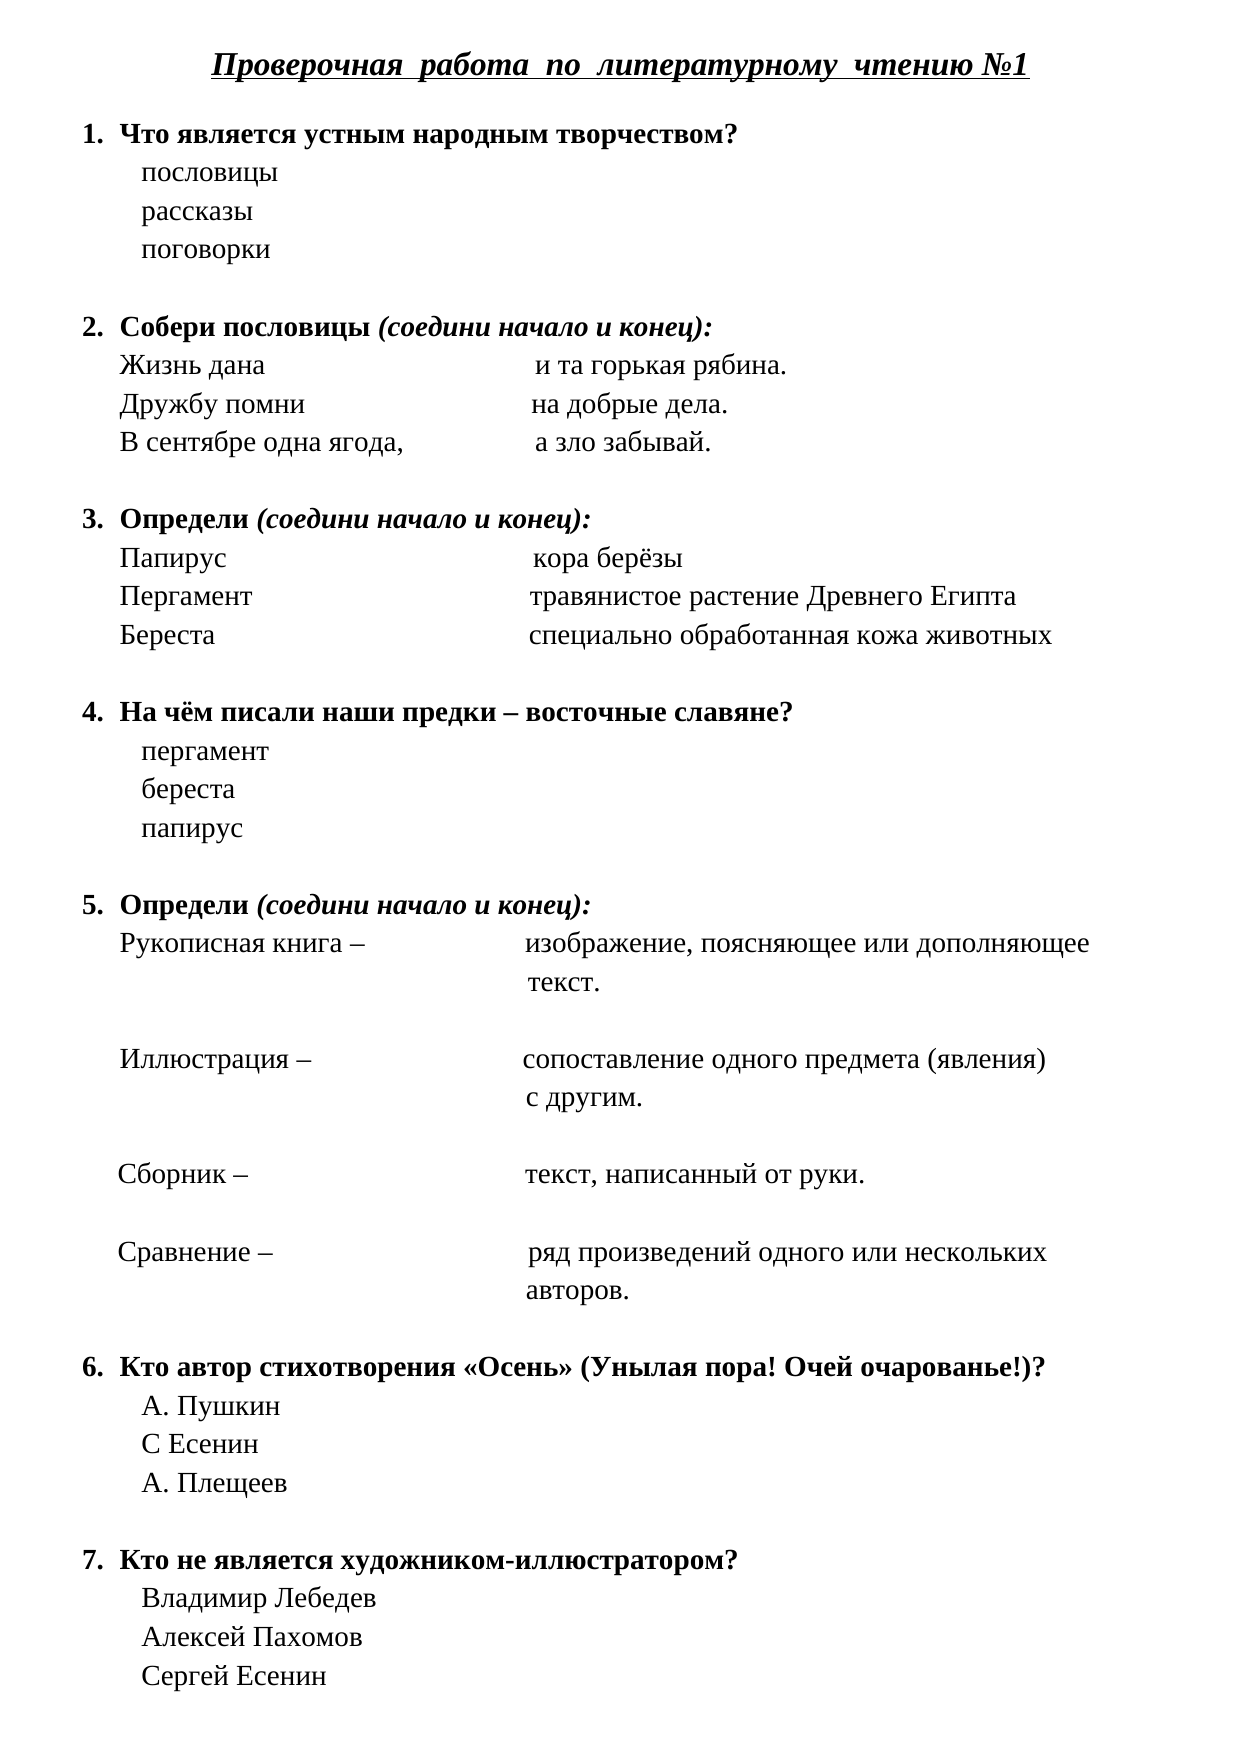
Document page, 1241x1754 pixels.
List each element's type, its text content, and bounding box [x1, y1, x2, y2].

list Определи (соедини начало и конец): [82, 501, 1196, 535]
text Проверочная работа по литературному чтению №1 [44, 44, 1196, 83]
list ⁫ Алексей Пахомов [119, 1619, 1196, 1653]
list ⁫ рассказы [119, 193, 1196, 227]
list Определи (соедини начало и конец): [82, 887, 1196, 920]
list ⁫ пергамент [119, 733, 1196, 766]
list ⁫ А. Пушкин [119, 1388, 1196, 1421]
list ⁫ Сергей Есенин [119, 1658, 1196, 1691]
list Рукописная книга – изображение, поясняющее или дополняющее [119, 925, 1196, 959]
list Что является устным народным творчеством? [82, 116, 1196, 149]
list ⁫ береста [119, 771, 1196, 805]
text с другим. [44, 1079, 1196, 1113]
list Папирус кора берёзы [119, 540, 1196, 573]
list текст. [119, 964, 1196, 997]
list Дружбу помни на добрые дела. [119, 386, 1196, 419]
list Кто не является художником-иллюстратором? [82, 1542, 1196, 1576]
list ⁫ А. Плещеев [119, 1465, 1196, 1498]
list Иллюстрация – сопоставление одного предмета (явления) [119, 1041, 1196, 1074]
list В сентябре одна ягода, а зло забывай. [119, 424, 1196, 458]
list На чём писали наши предки – восточные славяне? [82, 694, 1196, 728]
list ⁫ пословицы [119, 154, 1196, 188]
list ⁫ поговорки [119, 232, 1196, 265]
text авторов. [44, 1272, 1196, 1306]
list Пергамент травянистое растение Древнего Египта [119, 578, 1196, 612]
list ⁫ папирус [119, 810, 1196, 843]
list Кто автор стихотворения «Осень» (Унылая пора! Очей очарованье!)? [82, 1349, 1196, 1383]
text Сборник – текст, написанный от руки. [44, 1157, 1196, 1190]
list ⁫ С Есенин [119, 1426, 1196, 1460]
list Собери пословицы (соедини начало и конец): [82, 309, 1196, 342]
list Жизнь дана и та горькая рябина. [119, 347, 1196, 381]
list ⁫ Владимир Лебедев [119, 1581, 1196, 1614]
list Береста специально обработанная кожа животных [119, 617, 1196, 651]
text Сравнение – ряд произведений одного или нескольких [44, 1234, 1196, 1267]
